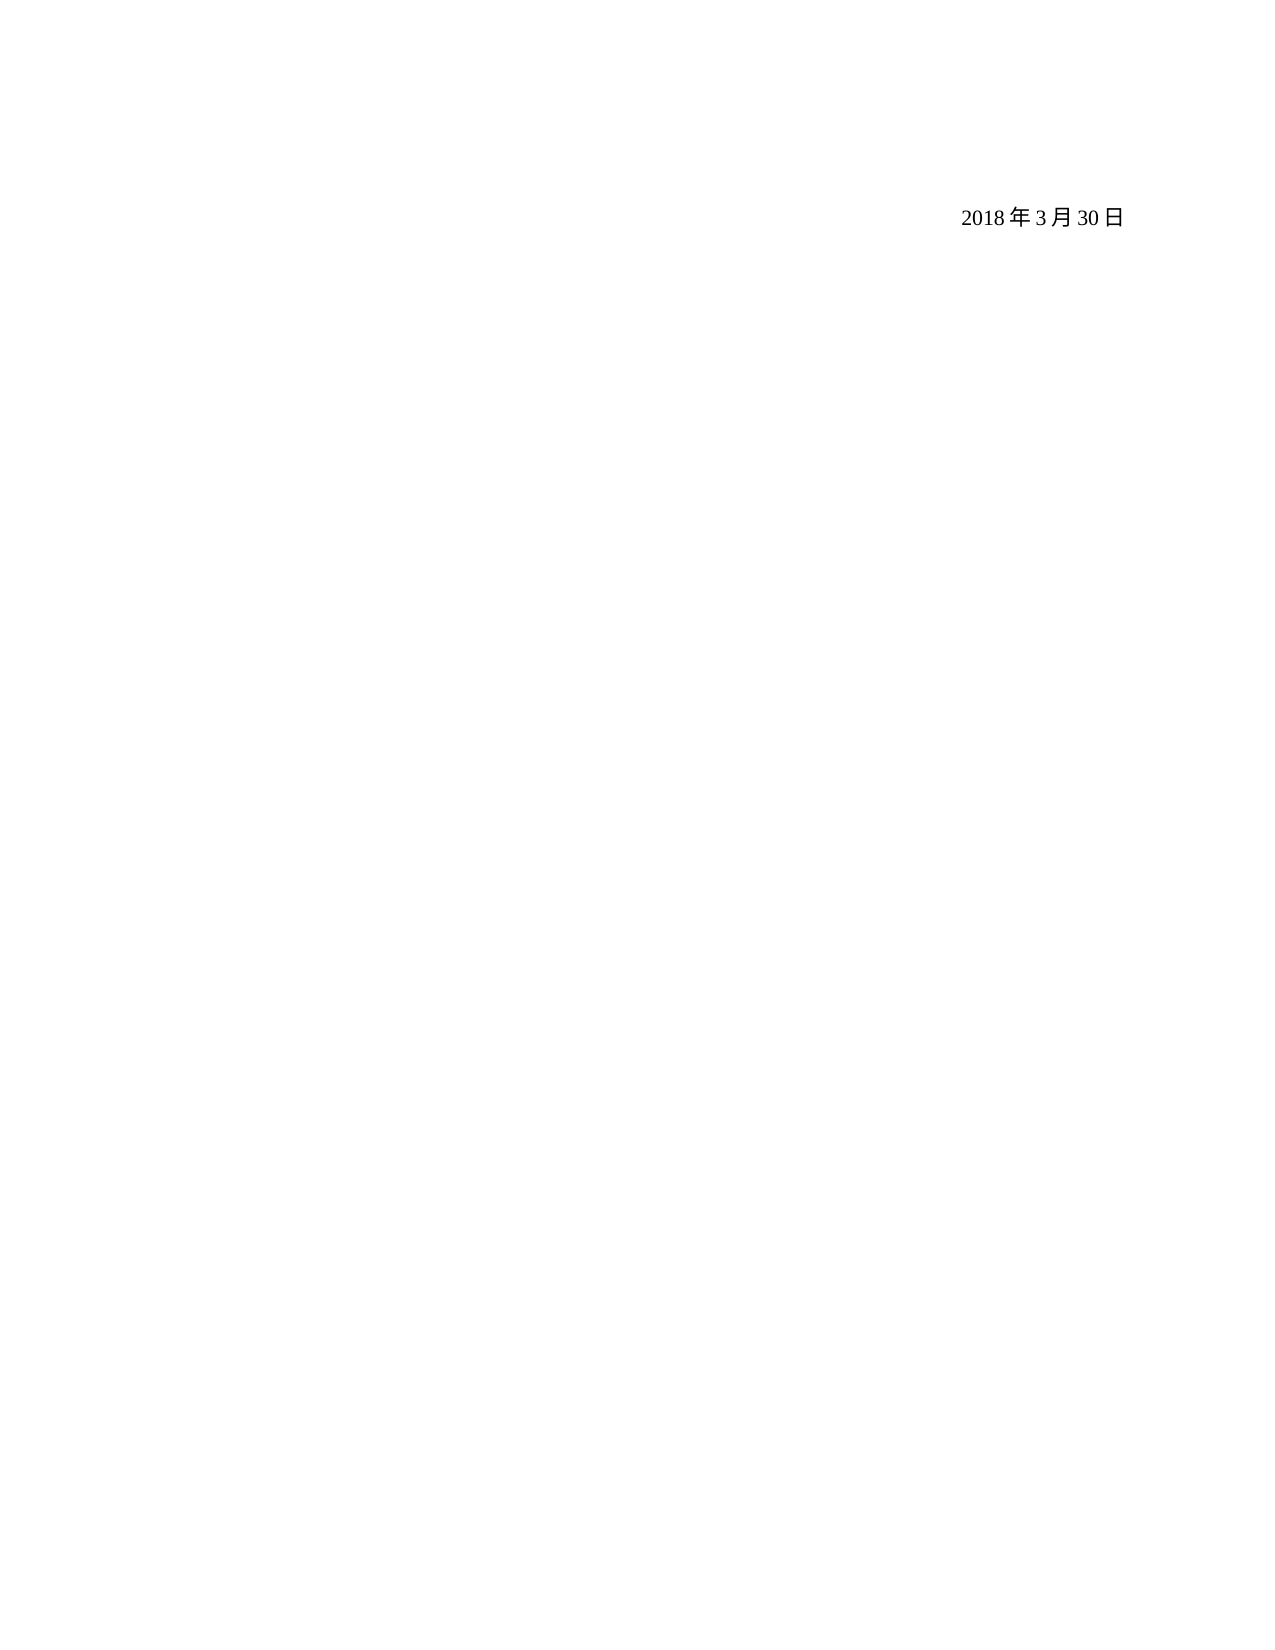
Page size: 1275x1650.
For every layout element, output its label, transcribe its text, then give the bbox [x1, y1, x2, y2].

text 2018年3月30日 [150, 200, 1125, 232]
